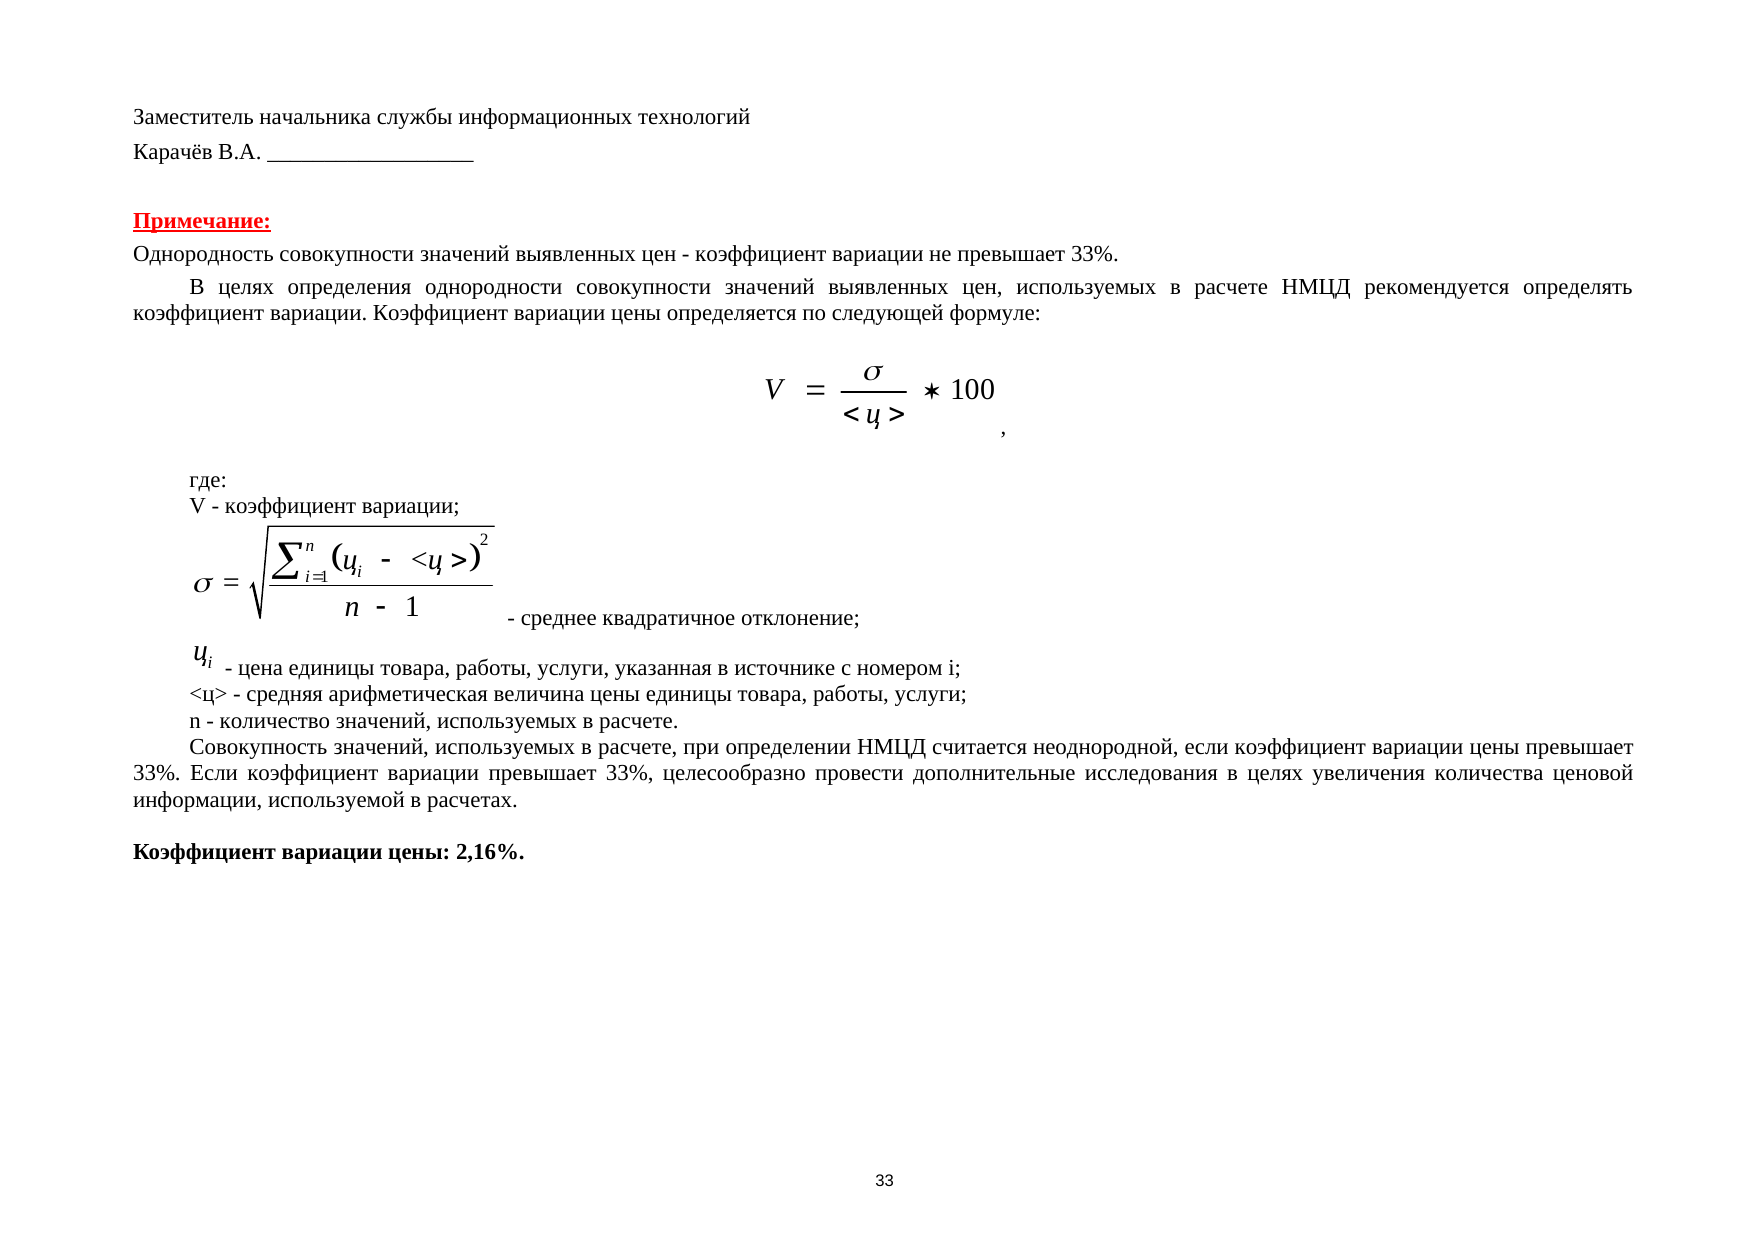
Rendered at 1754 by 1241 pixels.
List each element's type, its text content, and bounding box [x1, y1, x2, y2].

text где: [133, 466, 1636, 492]
text V - коэффициент вариации; [133, 492, 1636, 519]
text Заместитель начальника службы информационных технологий [133, 103, 1636, 129]
text n - количество значений, используемых в расчете. [133, 707, 1636, 733]
text <ц> - средняя арифметическая величина цены единицы товара, работы, услуги; [133, 680, 1636, 707]
text Коэффициент вариации цены: 2,16%. [133, 838, 1636, 865]
text Совокупность значений, используемых в расчете, при определении НМЦД считается неоднородной, если коэффициент вариации цены превышает 33%. Если коэффициент вариации превышает 33%, целесообразно провести дополнительные исследования в целях увеличения количества ценовой информации, используемой в расчетах. [133, 733, 1636, 812]
text Однородность совокупности значений выявленных цен - коэффициент вариации не превышает 33%. [133, 240, 1636, 267]
text - цена единицы товара, работы, услуги, указанная в источнике с номером i; [133, 630, 1636, 680]
text Примечание: [133, 208, 1636, 234]
text , [133, 352, 1636, 440]
text - среднее квадратичное отклонение; [133, 519, 1636, 630]
text Карачёв В.А. __________________ [133, 138, 1636, 164]
text В целях определения однородности совокупности значений выявленных цен, используемых в расчете НМЦД рекомендуется определять коэффициент вариации. Коэффициент вариации цены определяется по следующей формуле: [133, 273, 1636, 326]
